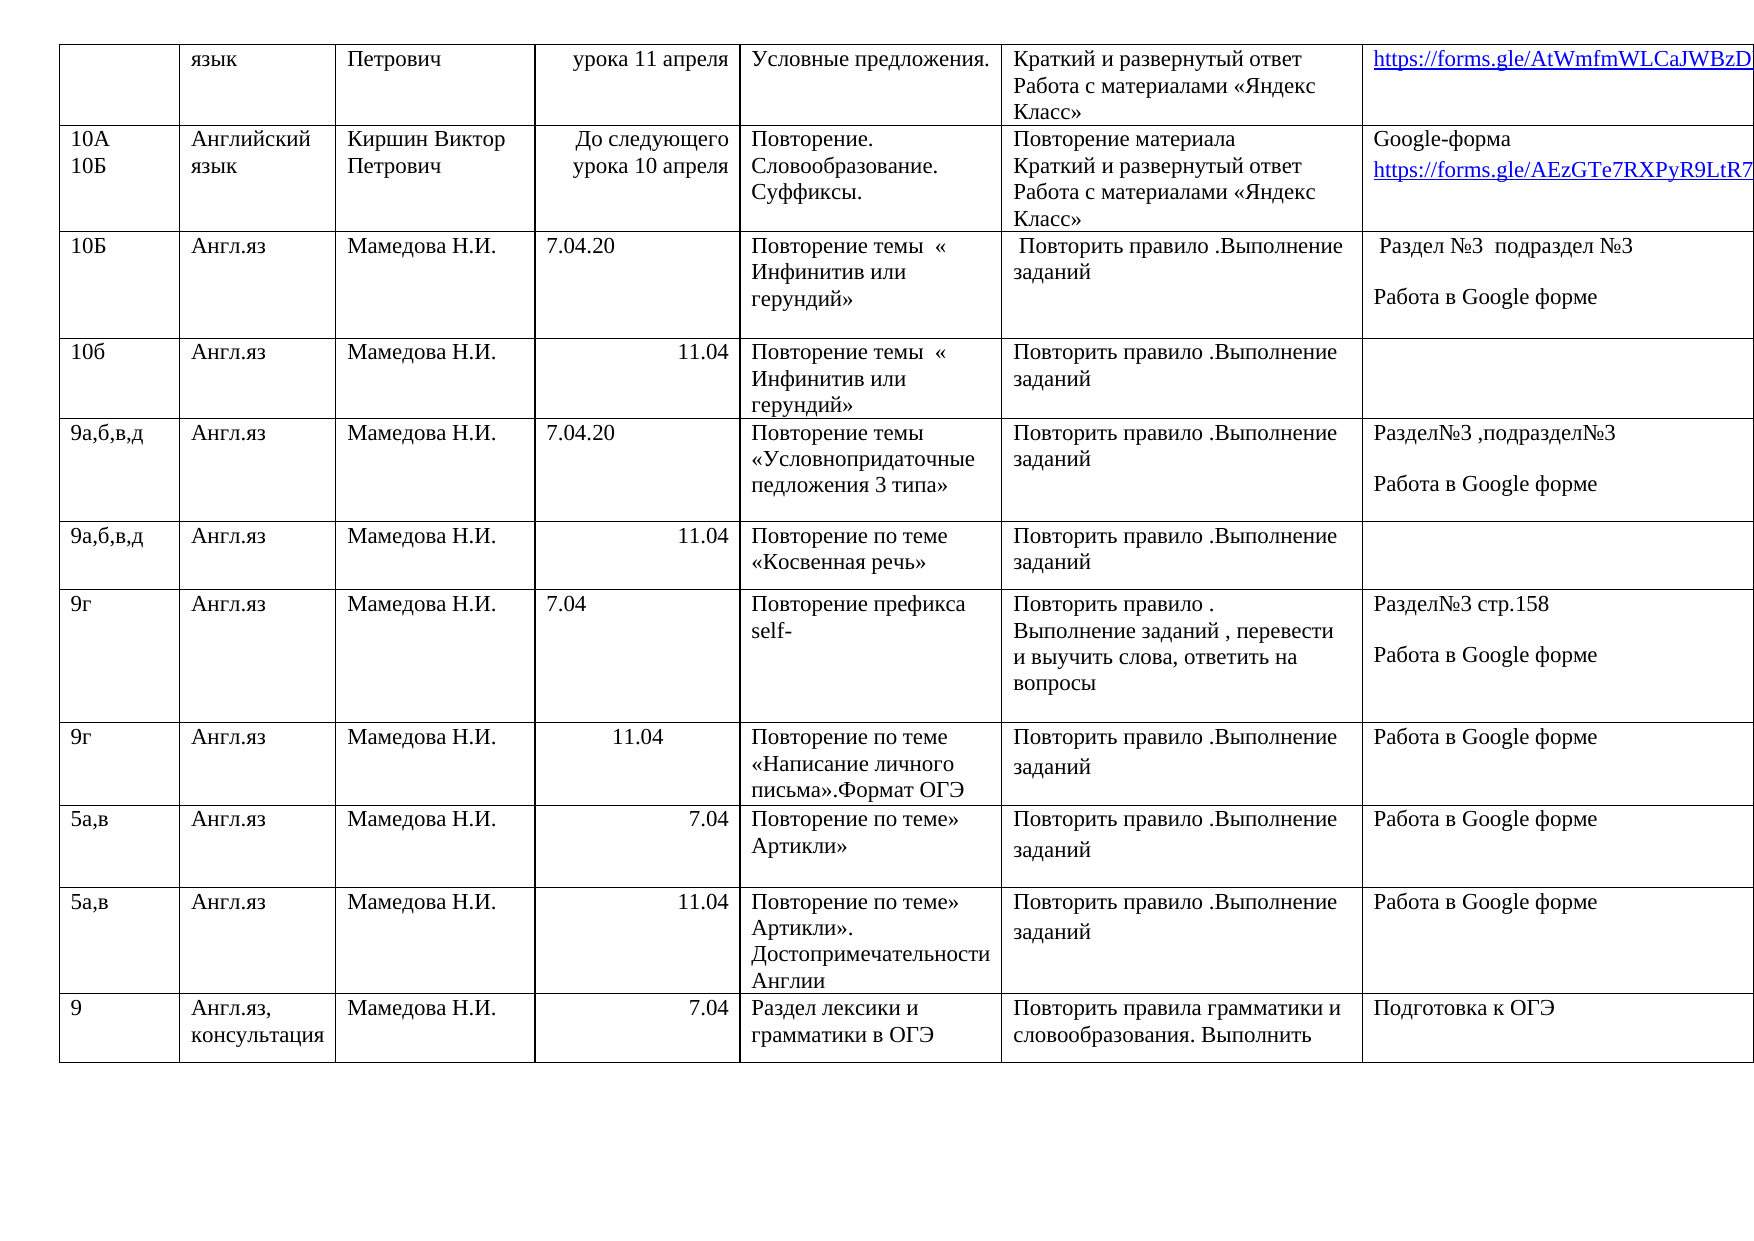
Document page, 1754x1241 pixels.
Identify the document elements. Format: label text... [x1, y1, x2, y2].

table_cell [1363, 45, 1753, 124]
table_cell Повторить правило .Выполнение заданий [1002, 419, 1362, 521]
table_cell Киршин Виктор Петрович [336, 126, 534, 231]
table_cell Повторить правило .Выполнение заданий [1002, 888, 1362, 993]
table_cell 9Б [60, 45, 179, 124]
table_cell 10А 10Б [60, 126, 179, 231]
table_cell 11.04 [536, 723, 739, 804]
table_cell Мамедова Н.И. [336, 994, 534, 1062]
table_cell [1363, 339, 1753, 417]
table_cell Англ.яз [180, 806, 335, 887]
table_cell Мамедова Н.И. [336, 419, 534, 521]
table_cell 9г [60, 723, 179, 804]
table_cell Повторение по теме «Косвенная речь» [741, 522, 1001, 589]
table_cell Англ.яз [180, 723, 335, 804]
table_cell 5а,в [60, 888, 179, 993]
table_cell Google-форма https://forms.gle/AEzGTe7RXPyR9LtR7 [1363, 126, 1753, 231]
table_cell Повторить правило . Выполнение заданий , перевести и выучить слова, ответить на вопросы [1002, 590, 1362, 722]
table_cell Раздел №3 подраздел №3 Работа в Google форме [1363, 232, 1753, 337]
table_cell Мамедова Н.И. [336, 723, 534, 804]
table_cell Повторить правило .Выполнение заданий [1002, 232, 1362, 337]
table_cell 9 [60, 994, 179, 1062]
table_cell Англ.яз [180, 522, 335, 589]
table_cell Раздел№3 ,подраздел№3 Работа в Google форме [1363, 419, 1753, 521]
table_cell Англ.яз [180, 419, 335, 521]
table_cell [336, 45, 534, 124]
table_cell Английский язык [180, 126, 335, 231]
table_cell 7.04 [536, 590, 739, 722]
table_cell Повторить правило .Выполнение заданий [1002, 339, 1362, 417]
table_cell Работа в Google форме [1363, 888, 1753, 993]
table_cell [1002, 994, 1362, 1062]
table_cell Повторение префикса self- [741, 590, 1001, 722]
table_cell 7.04.20 [536, 419, 739, 521]
table_cell Английский язык [180, 45, 335, 124]
table_cell Повторение темы « Инфинитив или герундий» [741, 339, 1001, 417]
table_cell Англ.яз [180, 590, 335, 722]
table_cell 10б [60, 339, 179, 417]
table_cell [741, 45, 1001, 124]
table_cell Повторение по теме «Написание личного письма».Формат ОГЭ [741, 723, 1001, 804]
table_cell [1002, 45, 1362, 124]
table_cell 9а,б,в,д [60, 522, 179, 589]
table_cell До следующего урока 10 апреля [536, 126, 739, 231]
table_cell Повторить правило .Выполнение заданий [1002, 522, 1362, 589]
table_cell Мамедова Н.И. [336, 590, 534, 722]
table_cell 11.04 [536, 888, 739, 993]
table_cell Мамедова Н.И. [336, 806, 534, 887]
table_cell Мамедова Н.И. [336, 339, 534, 417]
table_cell Англ.яз [180, 888, 335, 993]
table_cell 7.04 [536, 994, 739, 1062]
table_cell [741, 994, 1001, 1062]
table_cell Повторение. Словообразование. Суффиксы. [741, 126, 1001, 231]
table_cell 9г [60, 590, 179, 722]
table_cell Работа в Google форме [1363, 806, 1753, 887]
table_cell Повторение по теме» Артикли» [741, 806, 1001, 887]
table_cell Повторение по теме» Артикли». Достопримечательности Англии [741, 888, 1001, 993]
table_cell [180, 994, 335, 1062]
table_cell 7.04 [536, 806, 739, 887]
table_cell 11.04 [536, 522, 739, 589]
table_cell Повторение материала Краткий и развернутый ответ Работа с материалами «Яндекс Класс» [1002, 126, 1362, 231]
table_cell Повторить правило .Выполнение заданий [1002, 806, 1362, 887]
table_cell [1363, 522, 1753, 589]
table_cell 5а,в [60, 806, 179, 887]
table_cell Англ.яз [180, 232, 335, 337]
table_cell Раздел№3 стр.158 Работа в Google форме [1363, 590, 1753, 722]
table_cell 10Б [60, 232, 179, 337]
table_cell Повторение темы « Инфинитив или герундий» [741, 232, 1001, 337]
table_cell Подготовка к ОГЭ [1363, 994, 1753, 1062]
table_cell Повторить правило .Выполнение заданий [1002, 723, 1362, 804]
table_cell Мамедова Н.И. [336, 888, 534, 993]
table_cell Работа в Google форме [1363, 723, 1753, 804]
table_cell Англ.яз [180, 339, 335, 417]
table_cell 9а,б,в,д [60, 419, 179, 521]
table_cell 7.04.20 [536, 232, 739, 337]
table_cell 11.04 [536, 339, 739, 417]
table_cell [536, 45, 739, 124]
table_cell Мамедова Н.И. [336, 232, 534, 337]
table_cell Мамедова Н.И. [336, 522, 534, 589]
table_cell Повторение темы «Условнопридаточные педложения 3 типа» [741, 419, 1001, 521]
